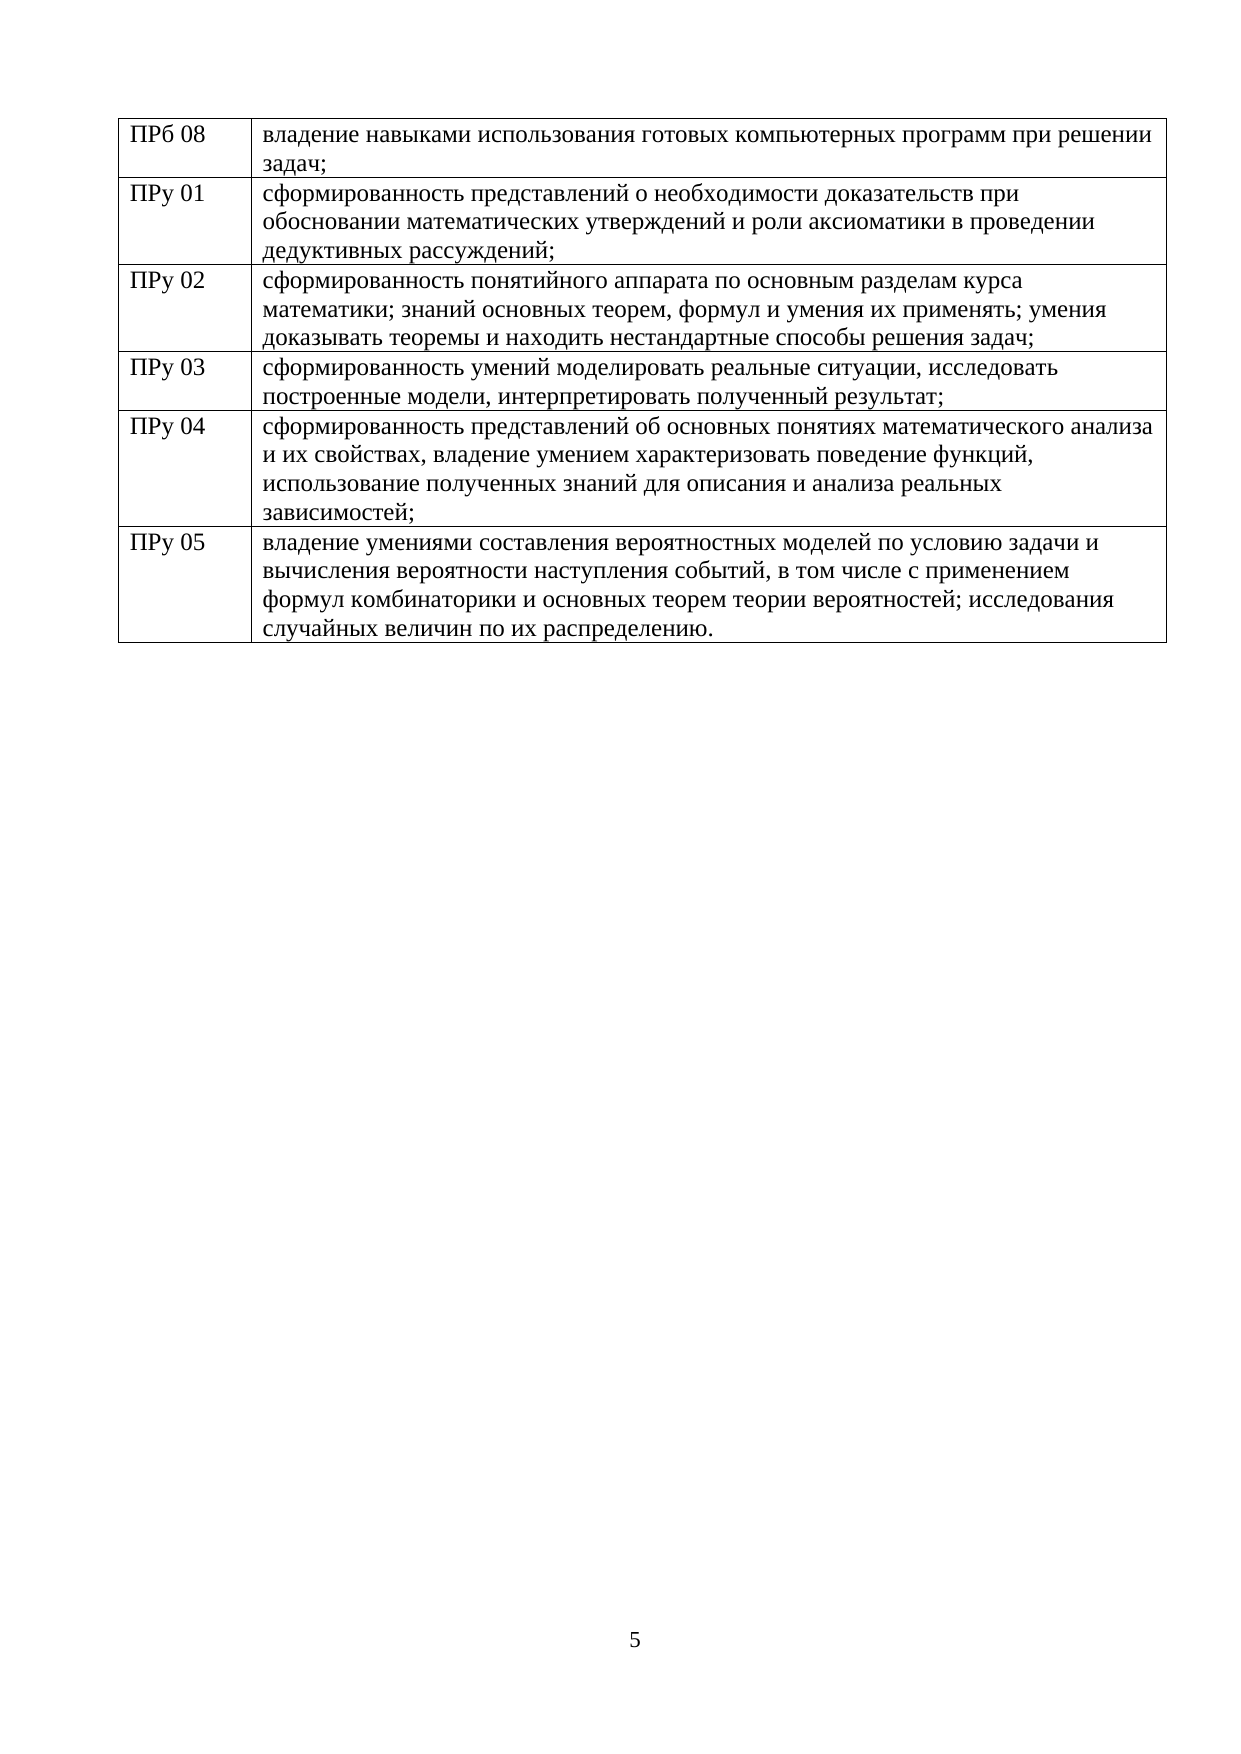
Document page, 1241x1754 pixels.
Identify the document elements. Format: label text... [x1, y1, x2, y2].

table_cell сформированность представлений об основных понятиях математического анализа и их свойствах, владение умением характеризовать поведение функций, использование полученных знаний для описания и анализа реальных зависимостей; [252, 411, 1166, 526]
table_cell владение навыками использования готовых компьютерных программ при решении задач; [252, 119, 1166, 177]
table_cell ПРу 04 [119, 411, 251, 526]
table_cell ПРб 08 [119, 119, 251, 177]
table_cell владение умениями составления вероятностных моделей по условию задачи и вычисления вероятности наступления событий, в том числе с применением формул комбинаторики и основных теорем теории вероятностей; исследования случайных величин по их распределению. [252, 527, 1166, 642]
table_cell ПРу 05 [119, 527, 251, 642]
table_cell ПРу 02 [119, 265, 251, 351]
table_cell ПРу 03 [119, 352, 251, 410]
table_cell ПРу 01 [119, 178, 251, 264]
table_cell сформированность представлений о необходимости доказательств при обосновании математических утверждений и роли аксиоматики в проведении дедуктивных рассуждений; [252, 178, 1166, 264]
table_cell сформированность понятийного аппарата по основным разделам курса математики; знаний основных теорем, формул и умения их применять; умения доказывать теоремы и находить нестандартные способы решения задач; [252, 265, 1166, 351]
table_cell сформированность умений моделировать реальные ситуации, исследовать построенные модели, интерпретировать полученный результат; [252, 352, 1166, 410]
